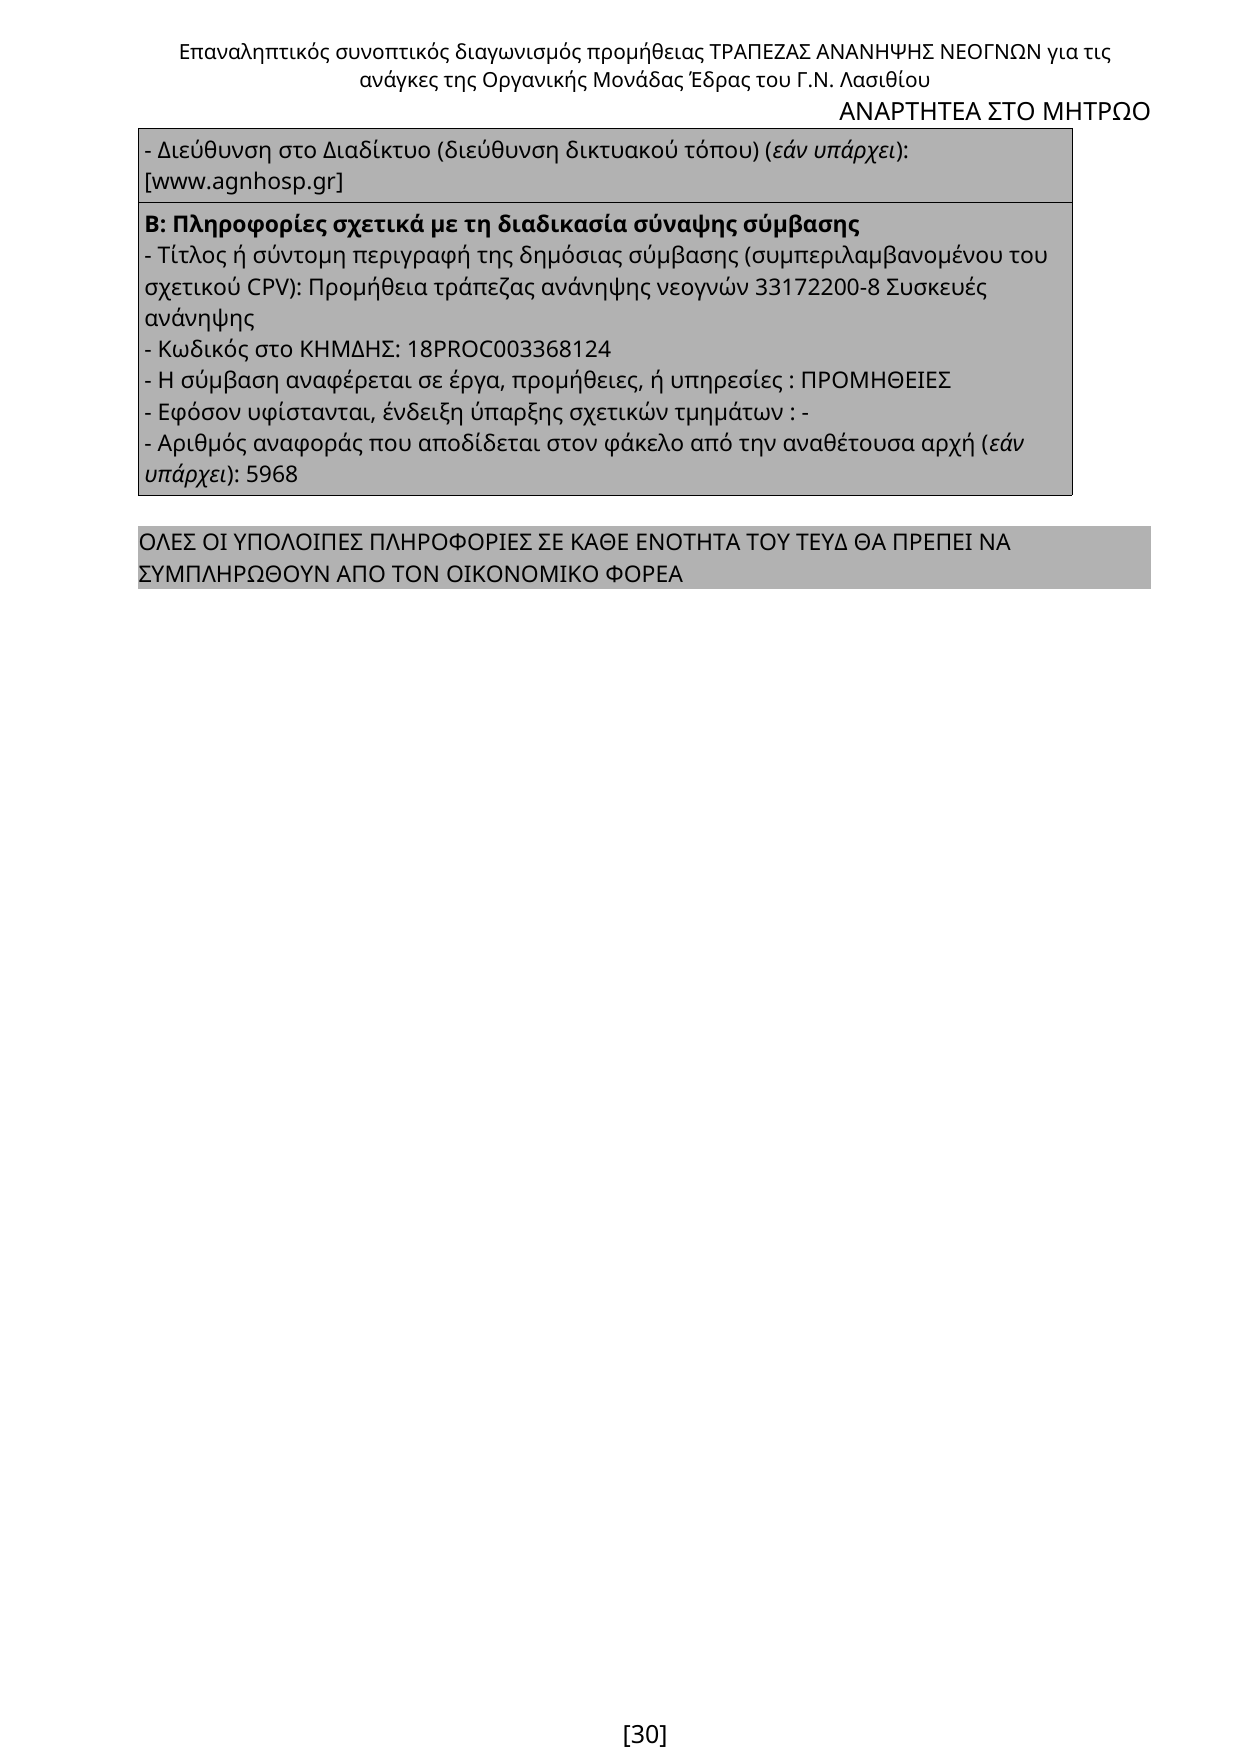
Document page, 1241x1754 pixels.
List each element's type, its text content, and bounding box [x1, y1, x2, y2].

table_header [139, 129, 1072, 202]
table_cell Β: Πληροφορίες σχετικά με τη διαδικασία σύναψης σύμβασης - Τίτλος ή σύντομη περιγραφή της δημόσιας σύμβασης (συμπεριλαμβανομένου του σχετικού CPV): Προμήθεια τράπεζας ανάνηψης νεογνών 33172200-8 Συσκευές ανάνηψης - Κωδικός στο ΚΗΜΔΗΣ: 18PROC003368124 - Η σύμβαση αναφέρεται σε έργα, προμήθειες, ή υπηρεσίες : ΠΡΟΜΗΘΕΙΕΣ - Εφόσον υφίστανται, ένδειξη ύπαρξης σχετικών τμημάτων : - - Αριθμός αναφοράς που αποδίδεται στον φάκελο από την αναθέτουσα αρχή (εάν υπάρχει): 5968 [139, 203, 1072, 495]
text ΟΛΕΣ ΟΙ ΥΠΟΛΟΙΠΕΣ ΠΛΗΡΟΦΟΡΙΕΣ ΣΕ ΚΑΘΕ ΕΝΟΤΗΤΑ ΤΟΥ ΤΕΥΔ ΘΑ ΠΡΕΠΕΙ ΝΑ ΣΥΜΠΛΗΡΩΘΟΥΝ ΑΠΟ ΤΟΝ ΟΙΚΟΝΟΜΙΚΟ ΦΟΡΕΑ [138, 526, 1151, 589]
